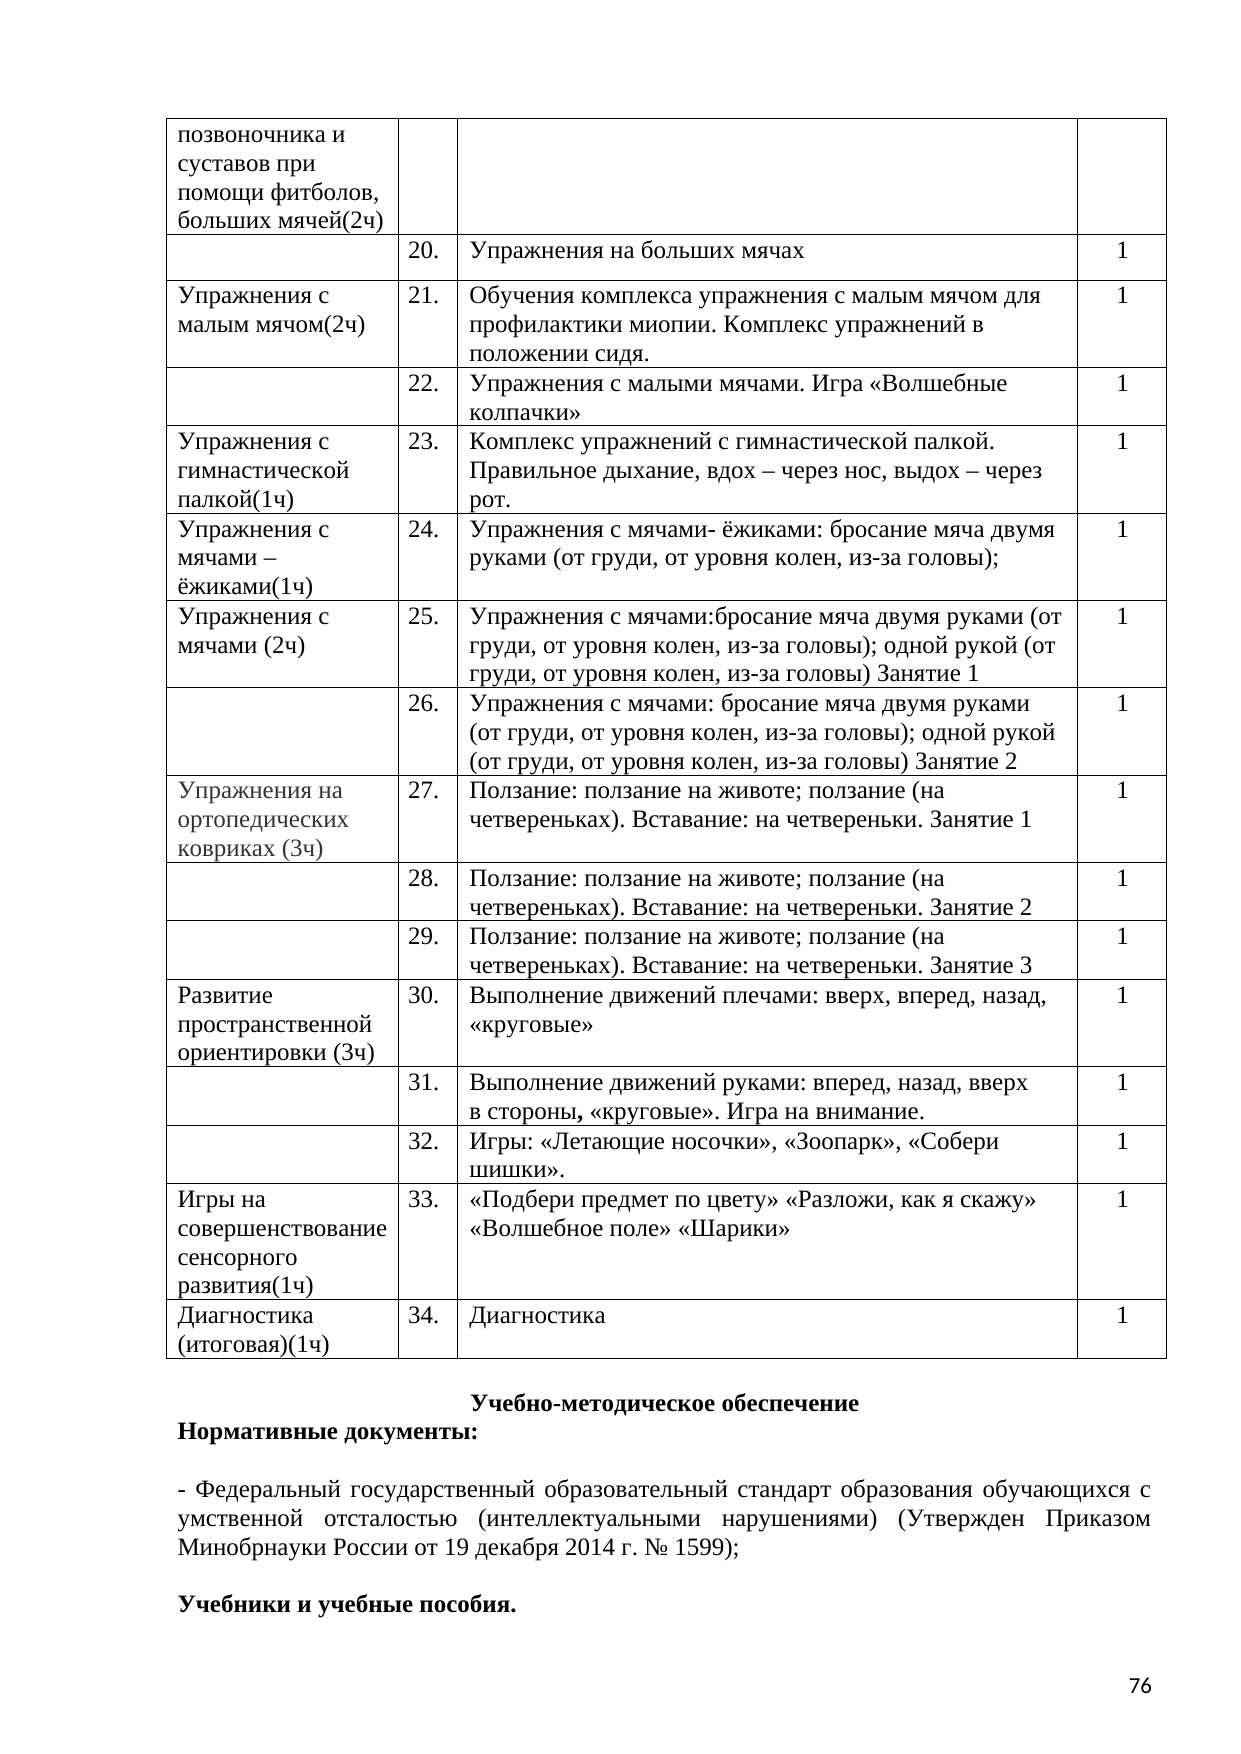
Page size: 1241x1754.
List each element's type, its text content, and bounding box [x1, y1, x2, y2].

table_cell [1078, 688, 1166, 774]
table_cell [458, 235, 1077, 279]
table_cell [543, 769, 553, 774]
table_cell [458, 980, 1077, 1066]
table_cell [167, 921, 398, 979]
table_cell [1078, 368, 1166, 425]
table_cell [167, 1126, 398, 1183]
text Учебно-методическое обеспечение [177, 1388, 1152, 1416]
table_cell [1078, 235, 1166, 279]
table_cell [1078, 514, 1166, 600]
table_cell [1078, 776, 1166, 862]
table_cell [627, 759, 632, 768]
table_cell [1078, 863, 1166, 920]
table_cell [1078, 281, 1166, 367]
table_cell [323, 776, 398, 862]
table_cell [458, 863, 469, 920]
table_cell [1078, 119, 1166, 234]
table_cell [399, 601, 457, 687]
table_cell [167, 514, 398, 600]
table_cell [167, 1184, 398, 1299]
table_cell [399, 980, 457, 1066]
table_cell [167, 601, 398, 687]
text Нормативные документы: [177, 1416, 1152, 1445]
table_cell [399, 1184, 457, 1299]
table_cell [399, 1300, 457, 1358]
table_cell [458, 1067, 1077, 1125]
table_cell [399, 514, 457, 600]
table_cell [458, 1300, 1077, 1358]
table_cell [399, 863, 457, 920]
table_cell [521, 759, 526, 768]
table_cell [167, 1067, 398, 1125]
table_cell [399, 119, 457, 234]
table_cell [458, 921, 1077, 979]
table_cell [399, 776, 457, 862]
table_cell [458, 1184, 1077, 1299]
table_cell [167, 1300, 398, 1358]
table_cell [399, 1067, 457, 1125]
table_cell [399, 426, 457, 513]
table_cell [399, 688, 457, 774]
text - Федеральный государственный образовательный стандарт образования обучающихся с умственной отсталостью (интеллектуальными нарушениями) (Утвержден Приказом Минобрнауки России от 19 декабря 2014 г. № 1599); [177, 1474, 1152, 1561]
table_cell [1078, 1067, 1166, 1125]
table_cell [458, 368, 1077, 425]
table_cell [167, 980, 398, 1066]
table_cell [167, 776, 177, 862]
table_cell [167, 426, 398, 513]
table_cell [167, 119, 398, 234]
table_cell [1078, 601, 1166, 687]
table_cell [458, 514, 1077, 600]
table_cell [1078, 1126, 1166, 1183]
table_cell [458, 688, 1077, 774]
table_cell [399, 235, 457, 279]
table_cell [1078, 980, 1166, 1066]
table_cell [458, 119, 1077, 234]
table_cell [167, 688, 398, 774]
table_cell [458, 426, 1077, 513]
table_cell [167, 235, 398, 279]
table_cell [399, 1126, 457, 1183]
text Учебники и учебные пособия. [177, 1589, 1152, 1618]
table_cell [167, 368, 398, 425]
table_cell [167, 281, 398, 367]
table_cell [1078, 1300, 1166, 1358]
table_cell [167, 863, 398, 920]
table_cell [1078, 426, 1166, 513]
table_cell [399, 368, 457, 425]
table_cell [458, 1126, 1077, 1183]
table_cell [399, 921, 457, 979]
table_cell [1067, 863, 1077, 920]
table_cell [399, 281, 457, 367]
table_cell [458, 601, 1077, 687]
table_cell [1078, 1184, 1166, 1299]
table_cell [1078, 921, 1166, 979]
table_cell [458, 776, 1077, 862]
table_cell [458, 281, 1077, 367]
